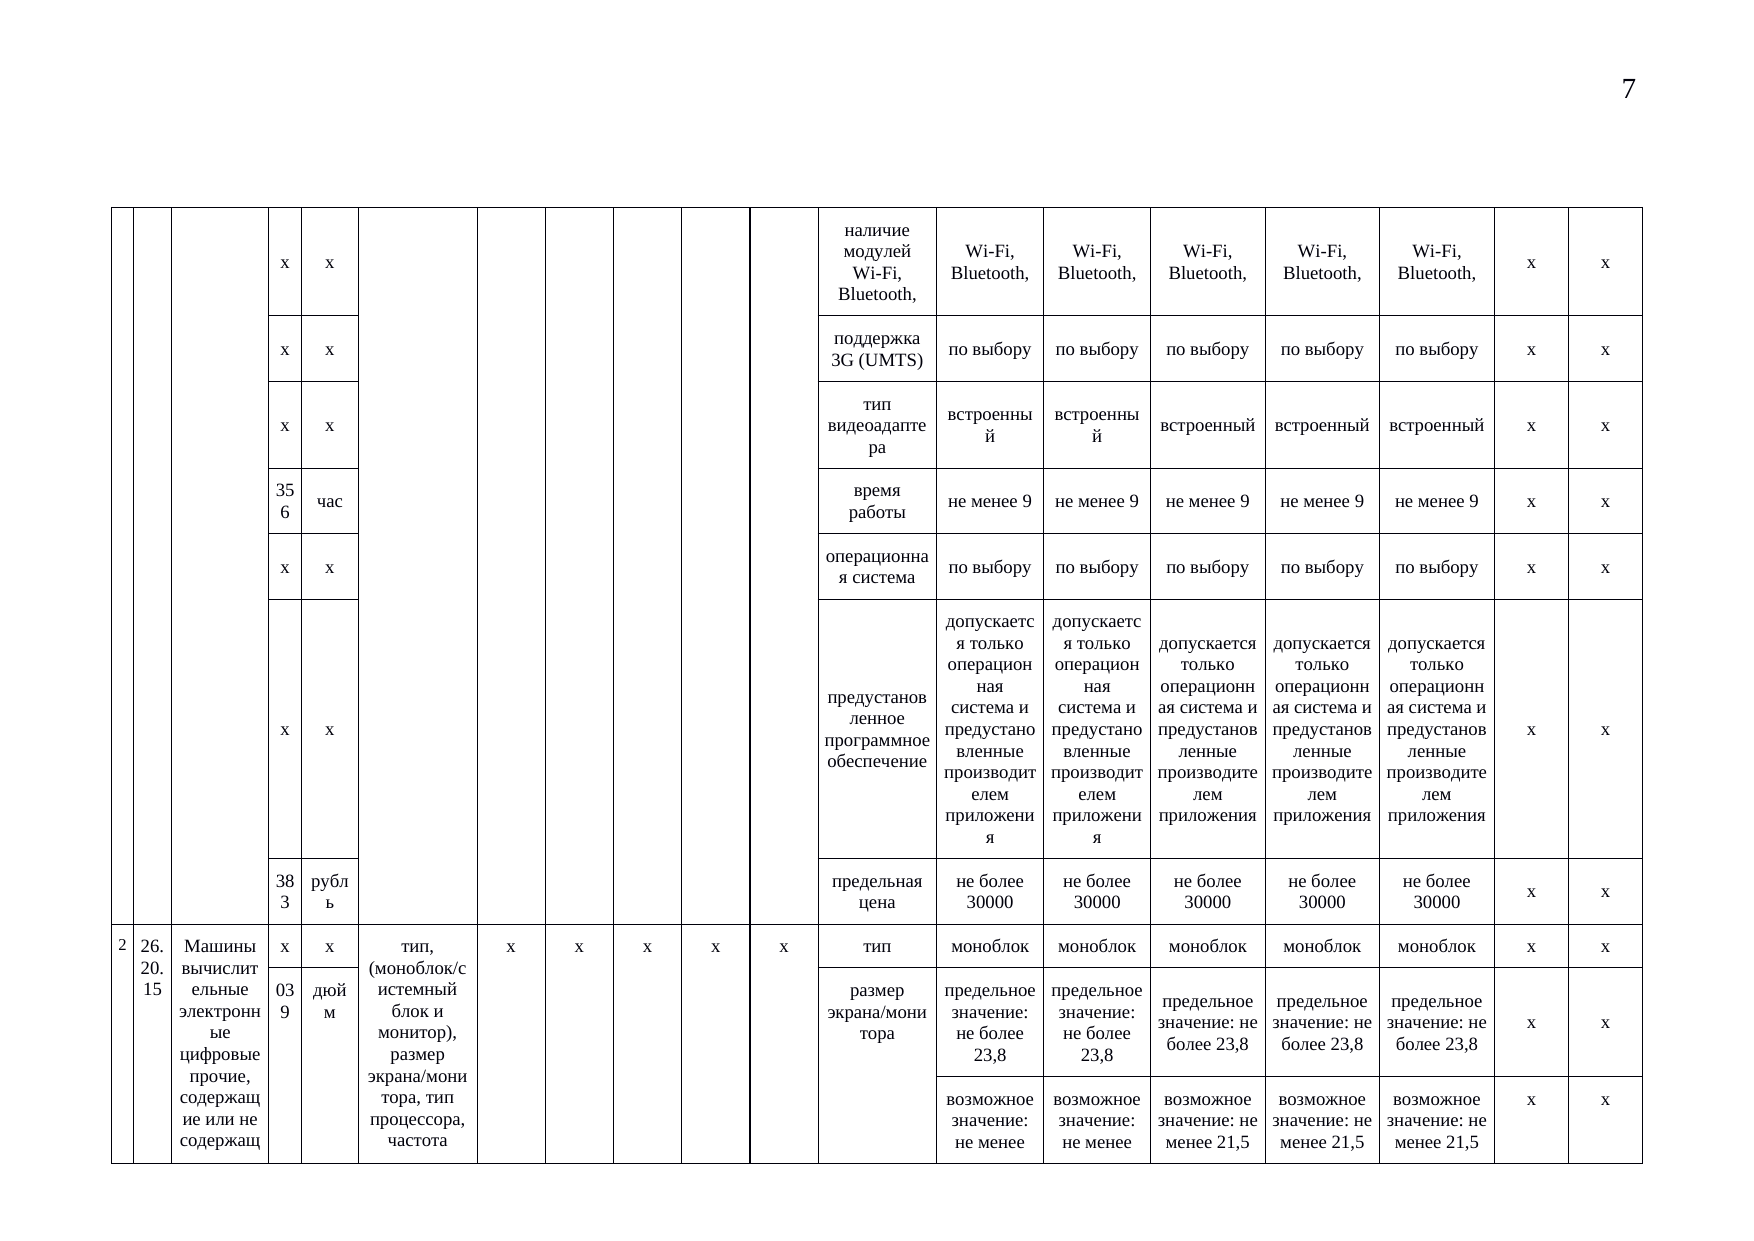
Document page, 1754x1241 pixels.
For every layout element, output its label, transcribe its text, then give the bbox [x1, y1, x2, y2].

table_cell x [302, 382, 358, 468]
table_cell час [302, 469, 358, 533]
table_cell x [546, 925, 613, 1163]
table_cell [1151, 1077, 1265, 1163]
table_cell по выбору [1151, 316, 1265, 381]
table_cell x [682, 925, 749, 1163]
table_cell моноблок [1380, 925, 1494, 967]
table_cell x [1569, 1077, 1642, 1163]
table_cell x [269, 208, 301, 315]
table_cell время работы [819, 469, 936, 533]
table_cell x [1495, 316, 1568, 381]
table_cell не более 30000 [937, 859, 1043, 923]
table_cell 039 [269, 968, 301, 1163]
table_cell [937, 1077, 1043, 1163]
table_cell Wi-Fi, Bluetooth, [937, 208, 1043, 315]
table_cell не менее 9 [1380, 469, 1494, 533]
table_cell тип видеоадаптера [819, 382, 936, 468]
table_cell поддержка 3G (UMTS) [819, 316, 936, 381]
table_cell x [1569, 968, 1642, 1076]
table_cell x [1495, 968, 1568, 1076]
table_cell по выбору [1380, 534, 1494, 598]
table_cell тип, (моноблок/системный блок и монитор), размер экрана/монитора, тип процессора, частота процессора, размер оперативной памяти, объем накопителя, тип жесткого диска, оптический привод, тип видеоадаптера, операционная система, предустановленное программное обеспечение, предельная цена [359, 925, 477, 1163]
table_cell предельное значение: не более 23,8 [937, 968, 1043, 1076]
table_cell не менее 9 [1151, 469, 1265, 533]
table_cell размер экрана/монитора [819, 968, 936, 1163]
table_cell моноблок [1044, 925, 1150, 967]
table_cell предустановленное программное обеспечение [819, 600, 936, 858]
table_cell x [1495, 925, 1568, 967]
table_cell x [1569, 534, 1642, 598]
table_cell дюйм [302, 968, 358, 1163]
table_cell 26.20.15 [134, 925, 171, 1163]
table_cell 356 [269, 469, 301, 533]
table_cell допускается только операционная система и предустановленные производителем приложения [1266, 600, 1379, 858]
table_cell не более 30000 [1266, 859, 1379, 923]
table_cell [1380, 1077, 1494, 1163]
table_cell 383 [269, 859, 301, 923]
table_cell по выбору [1380, 316, 1494, 381]
table_cell моноблок [1266, 925, 1379, 967]
table_cell x [1569, 469, 1642, 533]
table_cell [1044, 1077, 1150, 1163]
table_cell x [1569, 600, 1642, 858]
table_cell не менее 9 [937, 469, 1043, 533]
table_cell x [1495, 600, 1568, 858]
table_cell x [302, 208, 358, 315]
table_cell x [269, 534, 301, 598]
table_cell x [269, 925, 301, 967]
table_cell допускается только операционная система и предустановленные производителем приложения [937, 600, 1043, 858]
table_cell не менее 9 [1266, 469, 1379, 533]
table_cell x [1569, 925, 1642, 967]
table_cell x [1569, 382, 1642, 468]
table_cell x [269, 316, 301, 381]
table_cell x [302, 925, 358, 967]
table_cell x [1495, 1077, 1568, 1163]
table_cell тип [819, 925, 936, 967]
table_cell по выбору [1044, 316, 1150, 381]
table_cell Машины вычислительные электронные цифровые прочие, содержащие или не содержащие в одном корпусе одно или два из следующих устройств для автоматической обработки данных: запоминающие устройства, устройства ввода, устройства вывода. Пояснения по требуемой продукции: компьютеры персональные настольные, рабочие станции вывода [172, 925, 268, 1163]
table_cell Wi-Fi, Bluetooth, [1266, 208, 1379, 315]
table_cell x [751, 925, 818, 1163]
table_cell не менее 9 [1044, 469, 1150, 533]
table_cell встроенный [937, 382, 1043, 468]
table_cell по выбору [1044, 534, 1150, 598]
table_cell x [1569, 859, 1642, 923]
table_cell 2 [112, 925, 133, 1163]
table_cell моноблок [1151, 925, 1265, 967]
table_cell x [1495, 208, 1568, 315]
table_cell x [1495, 859, 1568, 923]
table_cell по выбору [937, 316, 1043, 381]
table_cell предельное значение: не более 23,8 [1151, 968, 1265, 1076]
table_cell Wi-Fi, Bluetooth, [1380, 208, 1494, 315]
table_cell x [1495, 469, 1568, 533]
table_cell встроенный [1044, 382, 1150, 468]
table_cell встроенный [1151, 382, 1265, 468]
table_cell Wi-Fi, Bluetooth, [1151, 208, 1265, 315]
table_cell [1266, 1077, 1379, 1163]
table_cell допускается только операционная система и предустановленные производителем приложения [1380, 600, 1494, 858]
table_cell x [478, 925, 545, 1163]
table_cell x [1569, 316, 1642, 381]
table_cell x [614, 925, 681, 1163]
table_cell x [302, 316, 358, 381]
table_cell предельное значение: не более 23,8 [1044, 968, 1150, 1076]
table_cell по выбору [1266, 534, 1379, 598]
table_cell предельная цена [819, 859, 936, 923]
table_cell не более 30000 [1380, 859, 1494, 923]
table_cell встроенный [1266, 382, 1379, 468]
table_cell предельное значение: не более 23,8 [1266, 968, 1379, 1076]
table_cell наличие модулей Wi-Fi, Bluetooth, [819, 208, 936, 315]
table_cell x [1569, 208, 1642, 315]
table_cell по выбору [937, 534, 1043, 598]
table_cell по выбору [1151, 534, 1265, 598]
table_cell x [302, 600, 358, 858]
table_cell моноблок [937, 925, 1043, 967]
table_cell x [302, 534, 358, 598]
table_cell рубль [302, 859, 358, 923]
table_cell допускается только операционная система и предустановленные производителем приложения [1151, 600, 1265, 858]
table_cell допускается только операционная система и предустановленные производителем приложения [1044, 600, 1150, 858]
table_cell x [1495, 382, 1568, 468]
table_cell x [269, 382, 301, 468]
table_cell встроенный [1380, 382, 1494, 468]
table_cell операционная система [819, 534, 936, 598]
table_cell не более 30000 [1151, 859, 1265, 923]
table_cell x [1495, 534, 1568, 598]
table_cell Wi-Fi, Bluetooth, [1044, 208, 1150, 315]
table_cell не более 30000 [1044, 859, 1150, 923]
table_cell по выбору [1266, 316, 1379, 381]
table_cell x [269, 600, 301, 858]
table_cell предельное значение: не более 23,8 [1380, 968, 1494, 1076]
